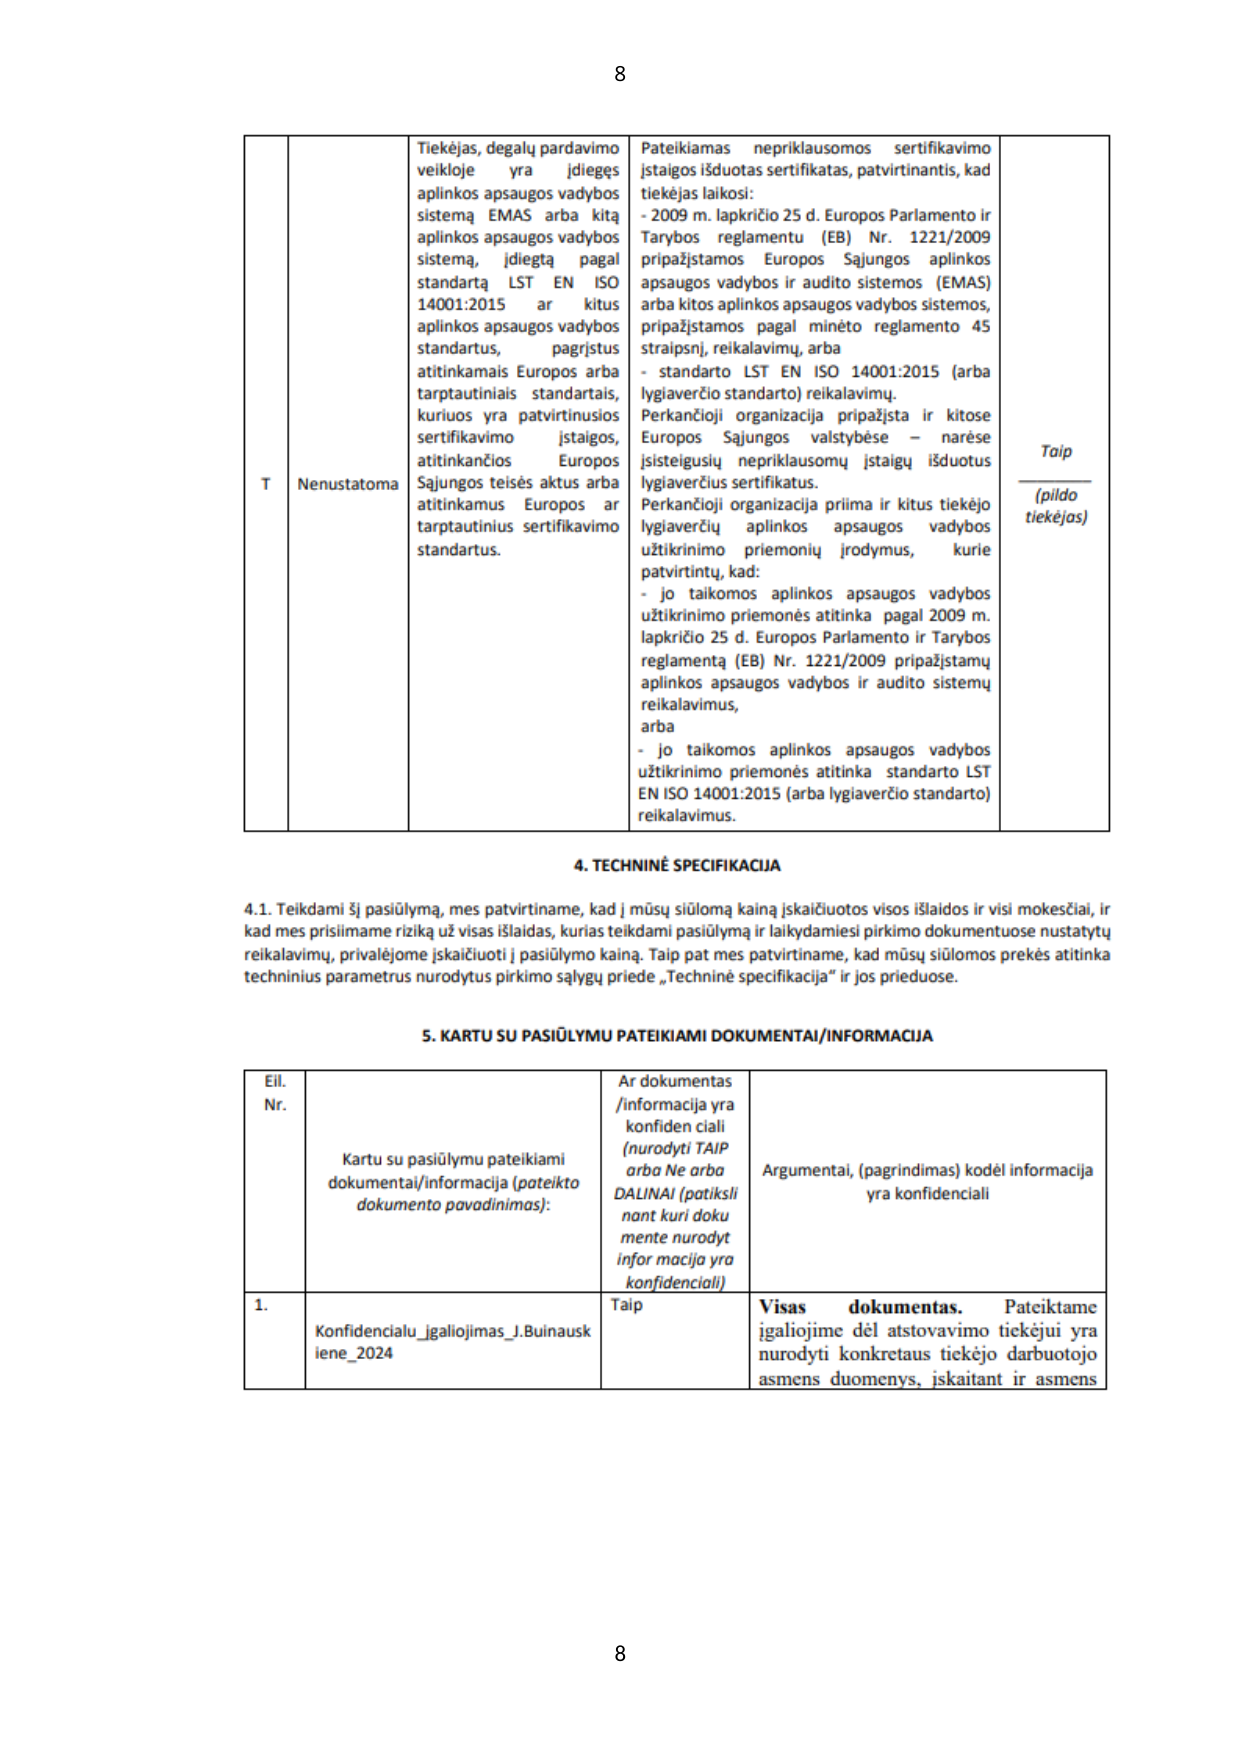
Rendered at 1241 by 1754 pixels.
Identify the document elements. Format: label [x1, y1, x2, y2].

picture [222, 118, 1123, 1409]
